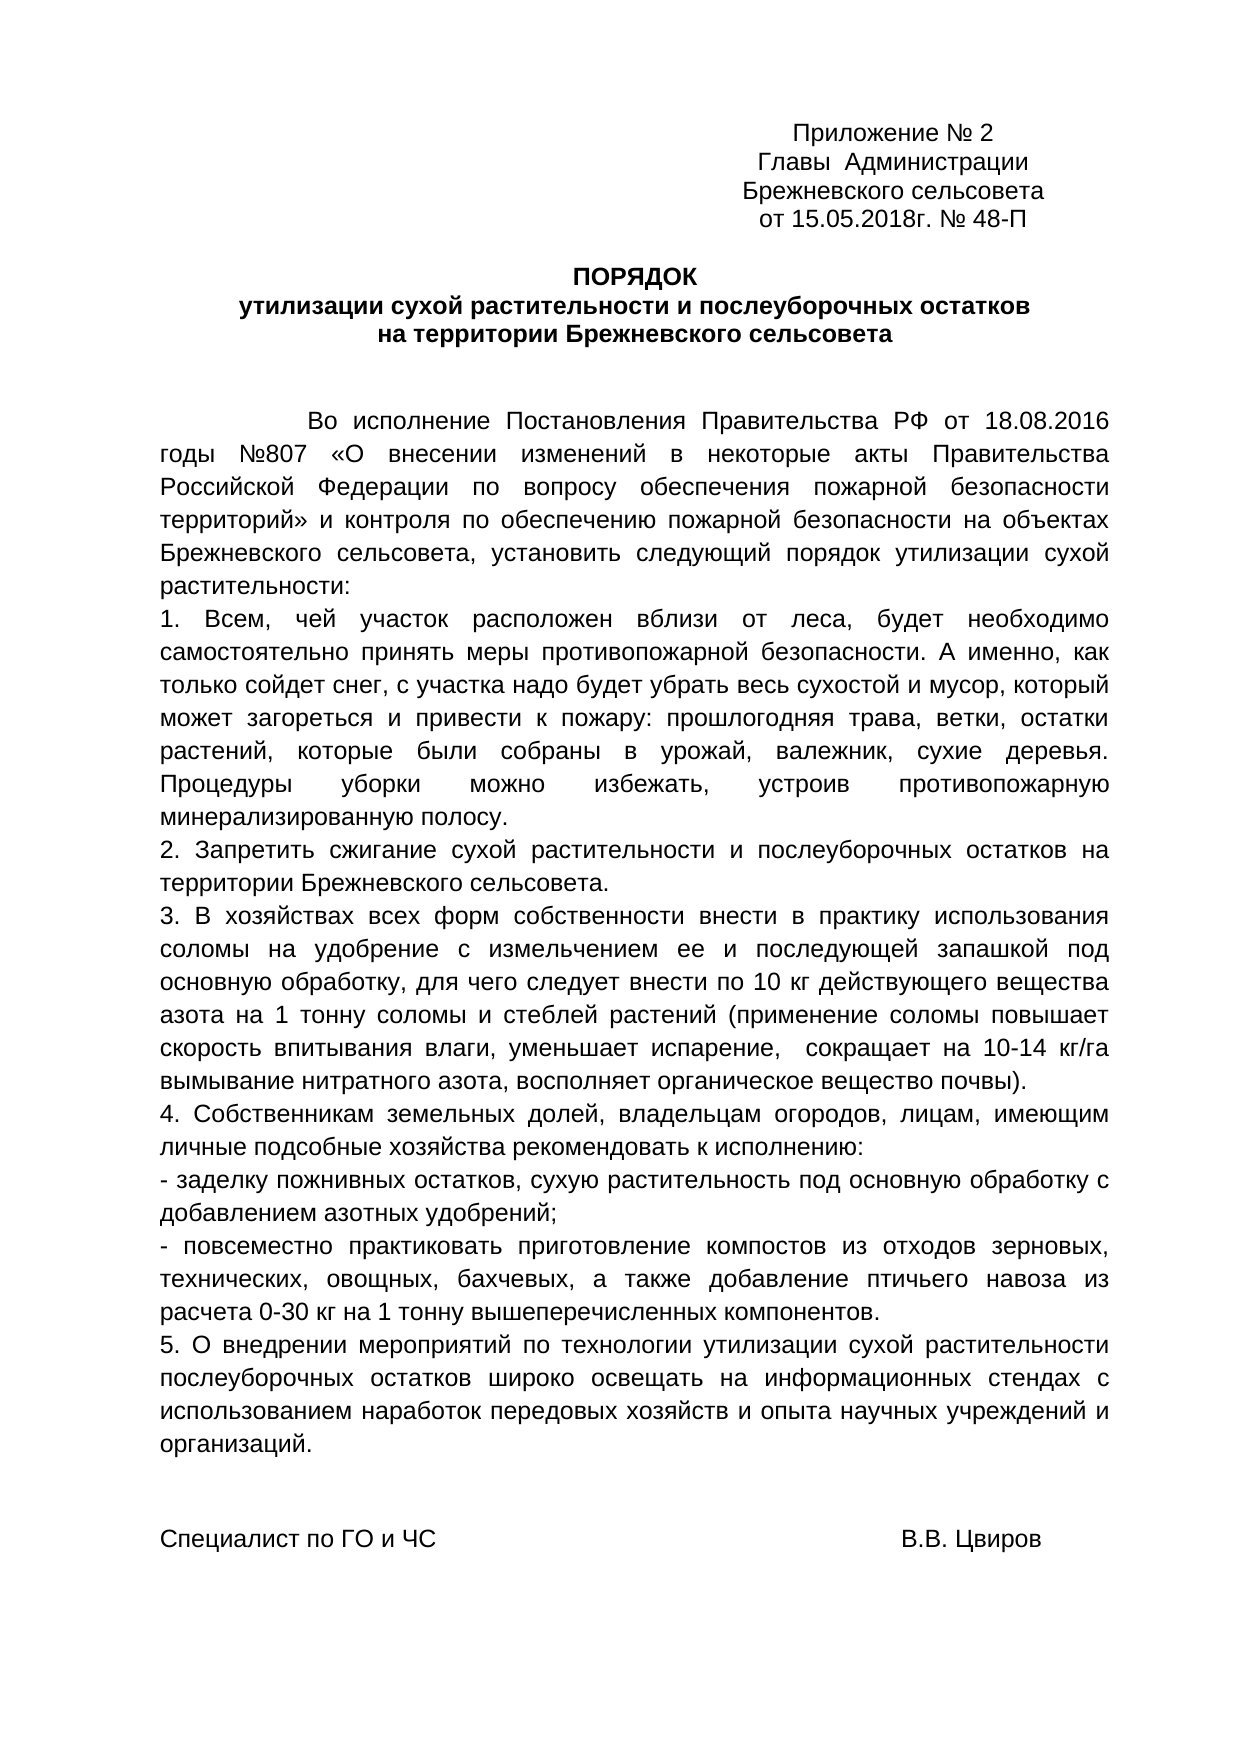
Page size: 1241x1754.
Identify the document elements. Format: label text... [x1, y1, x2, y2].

text Брежневского сельсовета [676, 176, 1110, 204]
text Специалист по ГО и ЧС В.В. Цвиров [159, 1524, 1110, 1553]
text Приложение № 2 [676, 118, 1110, 147]
text ПОРЯДОК [159, 262, 1110, 291]
text от 15.05.2018г. № 48-П [676, 204, 1110, 233]
text утилизации сухой растительности и послеуборочных остатков [159, 291, 1110, 319]
text Во исполнение Постановления Правительства РФ от 18.08.2016 годы №807 «О внесении изменений в некоторые акты Правительства Российской Федерации по вопросу обеспечения пожарной безопасности территорий» и контроля по обеспечению пожарной безопасности на объектах Брежневского сельсовета, установить следующий порядок утилизации сухой растительности: [159, 406, 1110, 599]
text 3. В хозяйствах всех форм собственности внести в практику использования соломы на удобрение с измельчением ее и последующей запашкой под основную обработку, для чего следует внести по действующего вещества азота на 1 тонну соломы и стеблей растений (применение соломы повышает скорость впитывания влаги, уменьшает испарение, сокращает на 10-14 кг/га вымывание нитратного азота, восполняет органическое вещество почвы). [159, 901, 1110, 1095]
text на территории Брежневского сельсовета [159, 319, 1110, 348]
text 2. Запретить сжигание сухой растительности и послеуборочных остатков на территории Брежневского сельсовета. [159, 835, 1110, 897]
text 4. Собственникам земельных долей, владельцам огородов, лицам, имеющим личные подсобные хозяйства рекомендовать к исполнению: [159, 1099, 1110, 1161]
text 5. О внедрении мероприятий по технологии утилизации сухой растительности послеуборочных остатков широко освещать на информационных стендах с использованием наработок передовых хозяйств и опыта научных учреждений и организаций. [159, 1330, 1110, 1458]
text - заделку пожнивных остатков, сухую растительность под основную обработку с добавлением азотных удобрений; [159, 1165, 1110, 1227]
text Главы Администрации [676, 147, 1110, 176]
text 1. Всем, чей участок расположен вблизи от леса, будет необходимо самостоятельно принять меры противопожарной безопасности. А именно, как только сойдет снег, с участка надо будет убрать весь сухостой и мусор, который может загореться и привести к пожару: прошлогодняя трава, ветки, остатки растений, которые были собраны в урожай, валежник, сухие деревья. Процедуры уборки можно избежать, устроив противопожарную минерализированную полосу. [159, 681, 1110, 831]
text - повсеместно практиковать приготовление компостов из отходов зерновых, технических, овощных, бахчевых, а также добавление птичьего навоза из расчета 0- на 1 тонну вышеперечисленных компонентов. [159, 1231, 1110, 1326]
text 1. Всем, чей участок расположен вблизи от леса, будет необходимо самостоятельно принять меры противопожарной безопасности. А именно, как только сойдет снег, с участка надо будет убрать весь сухостой и мусор, который может загореться и привести к пожару: прошлогодняя трава, ветки, остатки растений, которые были собраны в урожай, валежник, сухие деревья. Процедуры уборки можно избежать, устроив противопожарную минерализированную полосу. [159, 604, 1110, 680]
